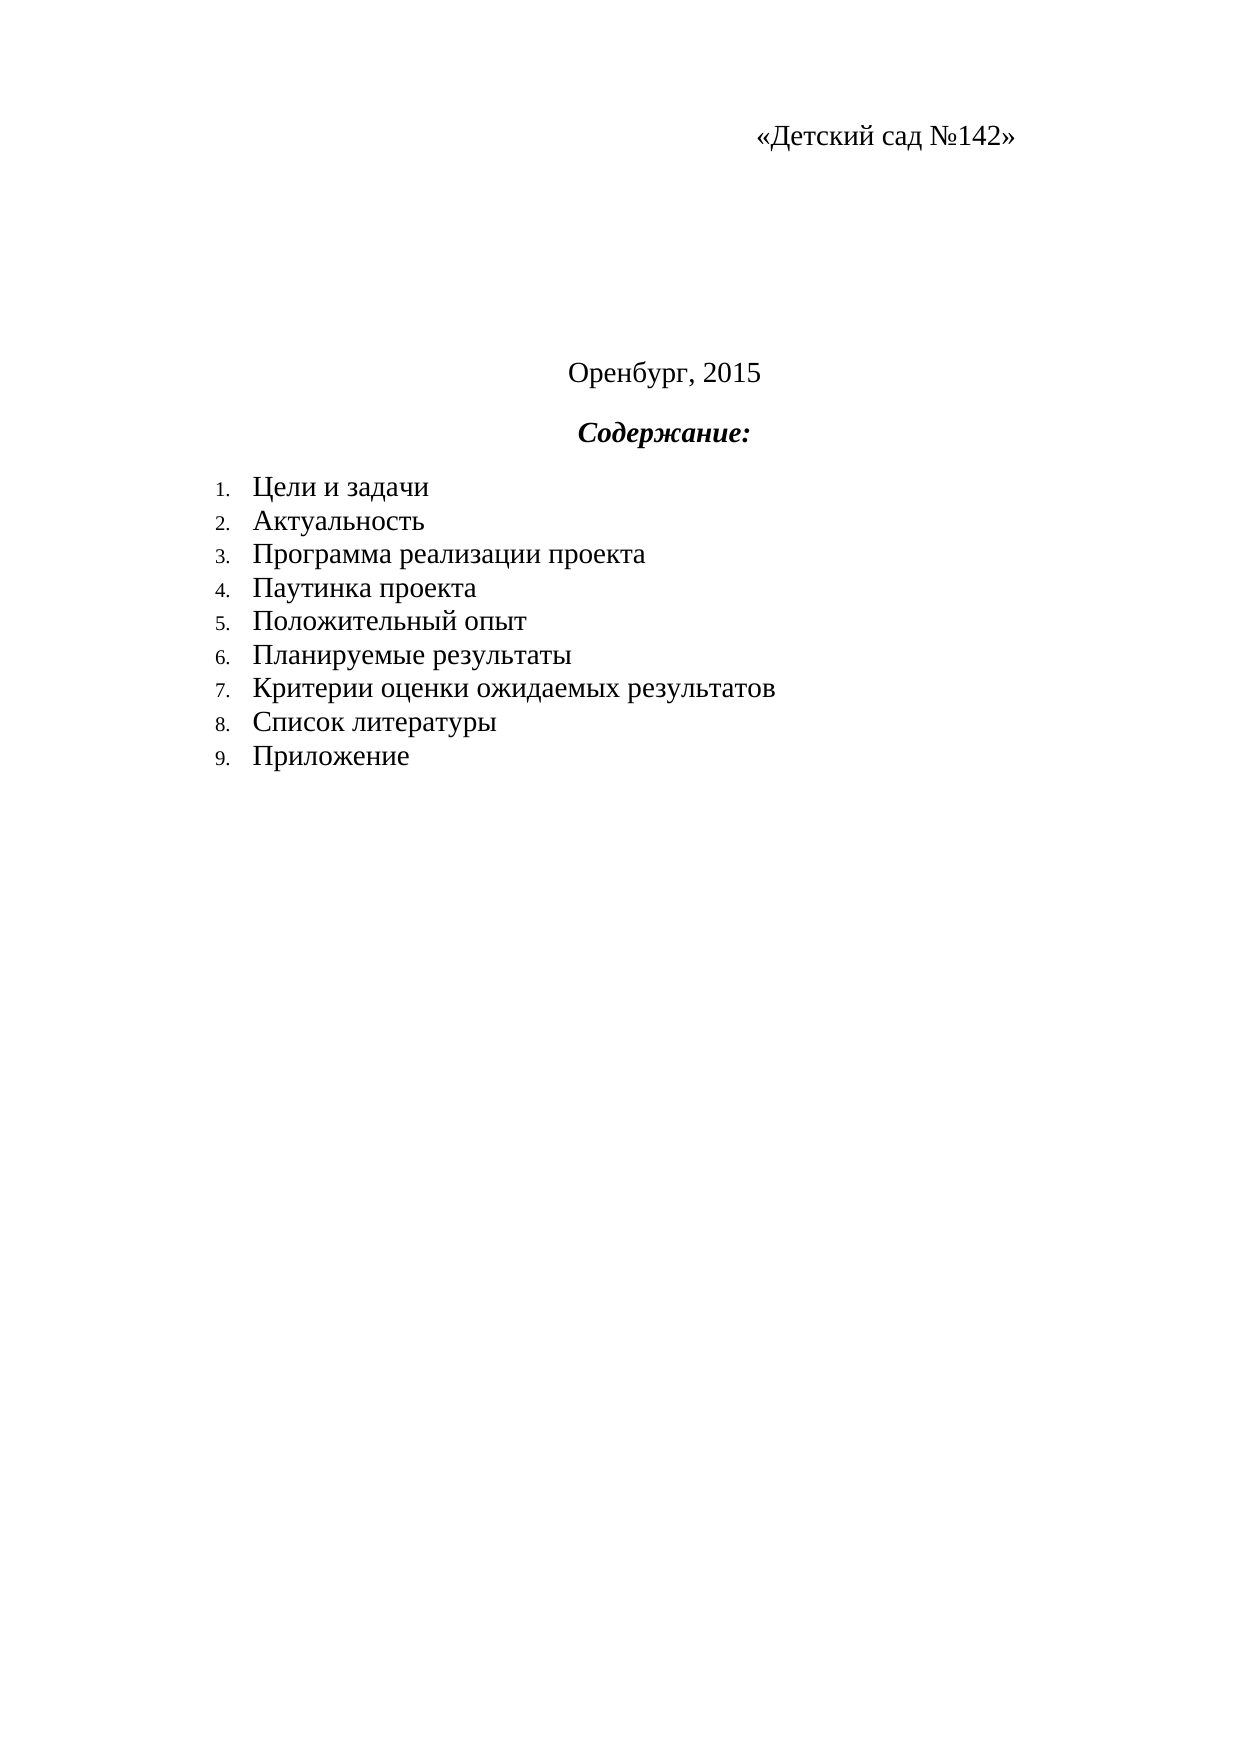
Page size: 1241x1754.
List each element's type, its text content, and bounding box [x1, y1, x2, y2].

list Паутинка проекта [215, 570, 1152, 603]
list Приложение [215, 738, 1152, 771]
list Программа реализации проекта [215, 536, 1152, 570]
text Оренбург, 2015 [177, 356, 1152, 389]
text «Детский сад №142» [546, 118, 1152, 152]
text Содержание: [177, 415, 1152, 448]
list Цели и задачи [215, 469, 1152, 503]
list Положительный опыт [215, 603, 1152, 637]
list Планируемые результаты [215, 637, 1152, 671]
list Актуальность [215, 503, 1152, 536]
list Список литературы [215, 704, 1152, 738]
list Критерии оценки ожидаемых результатов [215, 671, 1152, 704]
